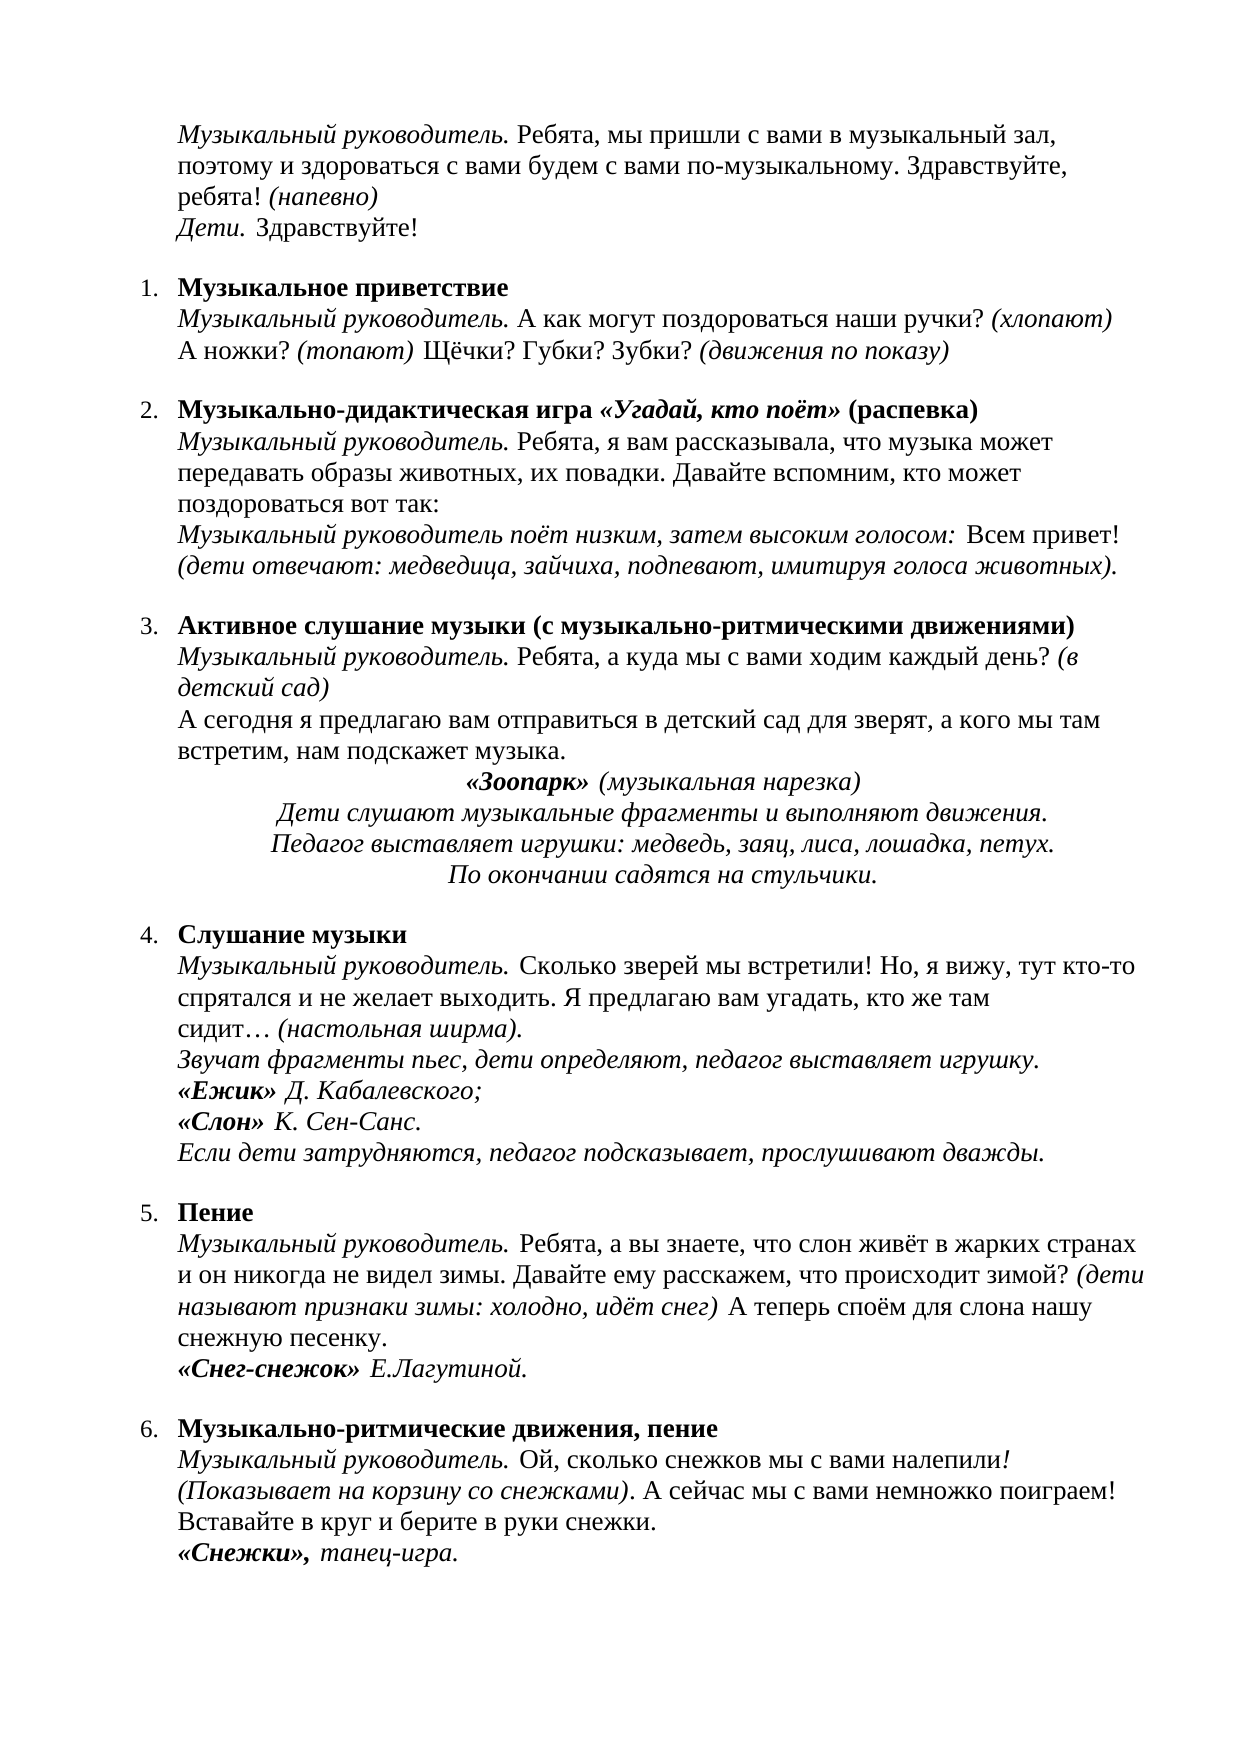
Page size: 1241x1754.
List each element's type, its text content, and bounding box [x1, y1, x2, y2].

text Музыкальный руководитель поёт низким, затем высоким голосом: Всем привет! [177, 518, 1152, 549]
text Дети. Здравствуйте! [177, 212, 1152, 243]
list Музыкальное приветствие [140, 271, 1152, 303]
text Педагог выставляет игрушки: медведь, заяц, лиса, лошадка, петух. [177, 827, 1152, 858]
text Музыкальный руководитель. Ребята, я вам рассказывала, что музыка может передавать образы животных, их повадки. Давайте вспомним, кто может поздороваться вот так: [177, 425, 1152, 518]
list Музыкально-дидактическая игра «Угадай, кто поёт» (распевка) [140, 394, 1152, 425]
text Музыкальный руководитель. А как могут поздороваться наши ручки? (хлопают) [177, 303, 1152, 334]
text По окончании садятся на стульчики. [177, 858, 1152, 889]
text «Снег-снежок» Е.Лагутиной. [177, 1352, 1152, 1383]
text Звучат фрагменты пьес, дети определяют, педагог выставляет игрушку. [177, 1043, 1152, 1074]
text Музыкальный руководитель. Ребята, а куда мы с вами ходим каждый день? (в детский сад) [177, 640, 1152, 703]
text Музыкальный руководитель. Ой, сколько снежков мы с вами налепили! (Показывает на корзину со снежками). А сейчас мы с вами немножко поиграем! Вставайте в круг и берите в руки снежки. [177, 1443, 1152, 1536]
text А ножки? (топают) Щёчки? Губки? Зубки? (движения по показу) [177, 334, 1152, 365]
text А сегодня я предлагаю вам отправиться в детский сад для зверят, а кого мы там встретим, нам подскажет музыка. [177, 703, 1152, 765]
list Активное слушание музыки (с музыкально-ритмическими движениями) [140, 609, 1152, 640]
text Музыкальный руководитель. Сколько зверей мы встретили! Но, я вижу, тут кто-то спрятался и не желает выходить. Я предлагаю вам угадать, кто же там сидит… (настольная ширма). [177, 949, 1152, 1043]
text «Снежки», танец-игра. [177, 1536, 1152, 1568]
text «Ежик» Д. Кабалевского; [177, 1074, 1152, 1105]
list Слушание музыки [140, 918, 1152, 949]
text Музыкальный руководитель. Ребята, мы пришли с вами в музыкальный зал, поэтому и здороваться с вами будем с вами по-музыкальному. Здравствуйте, ребята! (напевно) [177, 118, 1152, 212]
list Музыкально-ритмические движения, пение [140, 1412, 1152, 1443]
list Пение [140, 1196, 1152, 1227]
text «Слон» К. Сен-Санс. [177, 1105, 1152, 1136]
text (дети отвечают: медведица, зайчиха, подпевают, имитируя голоса животных). [177, 549, 1152, 581]
text Если дети затрудняются, педагог подсказывает, прослушивают дважды. [177, 1136, 1152, 1167]
text Музыкальный руководитель. Ребята, а вы знаете, что слон живёт в жарких странах и он никогда не видел зимы. Давайте ему расскажем, что происходит зимой? (дети называют признаки зимы: холодно, идёт снег) А теперь споём для слона нашу снежную песенку. [177, 1227, 1152, 1352]
text «Зоопарк» (музыкальная нарезка) [177, 765, 1152, 796]
text Дети слушают музыкальные фрагменты и выполняют движения. [177, 796, 1152, 827]
